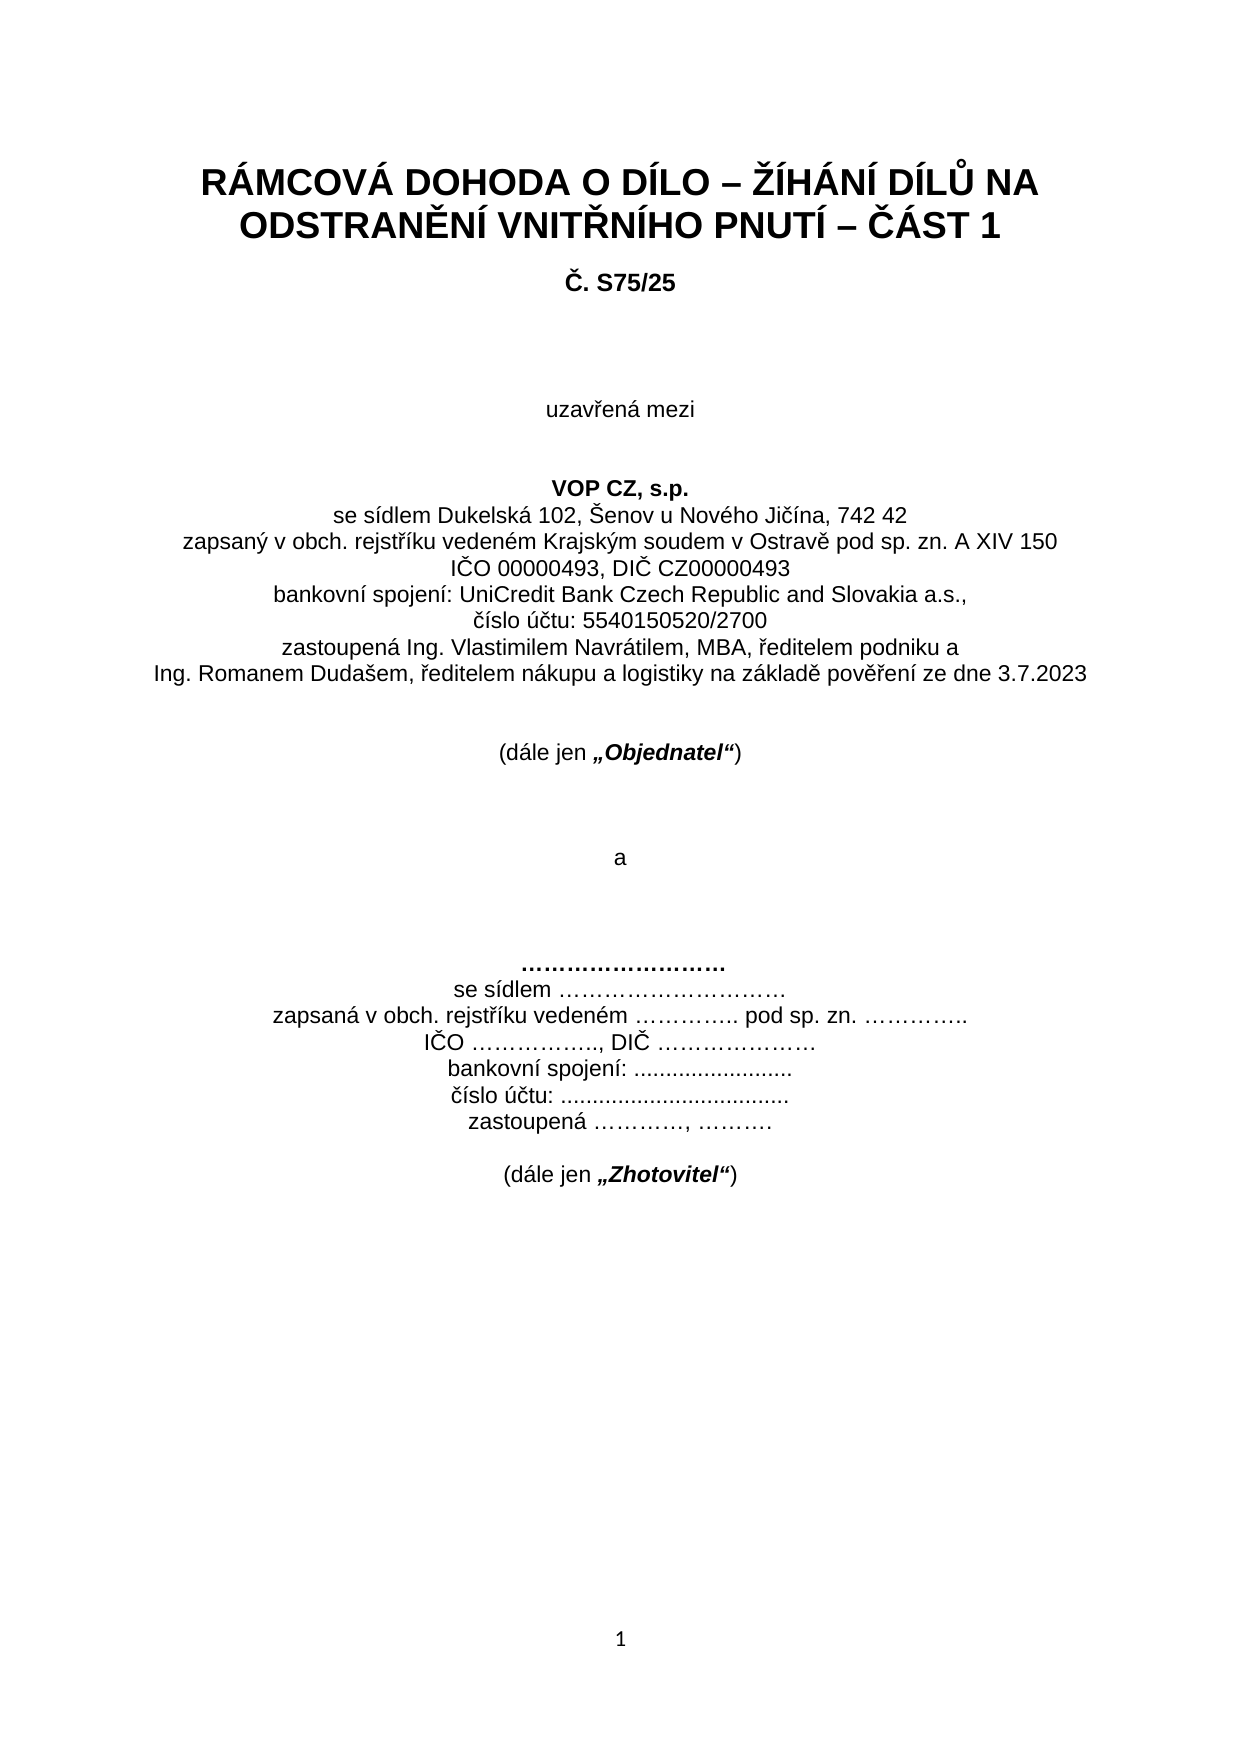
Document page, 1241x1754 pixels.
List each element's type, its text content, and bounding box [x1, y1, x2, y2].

text zastoupená …………, ………. [148, 1108, 1093, 1134]
text IČO …………….., DIČ ………………… [148, 1029, 1093, 1055]
text IČO 00000493, DIČ CZ00000493 [148, 554, 1093, 581]
text bankovní spojení: UniCredit Bank Czech Republic and Slovakia a.s., [148, 581, 1093, 607]
text Ing. Romanem Dudašem, ředitelem nákupu a logistiky na základě pověření ze dne 3.7.2023 [148, 660, 1093, 686]
text zastoupená Ing. Vlastimilem Navrátilem, MBA, ředitelem podniku a [148, 633, 1093, 660]
text se sídlem Dukelská 102, Šenov u Nového Jičína, 742 42 [148, 502, 1093, 528]
text zapsaný v obch. rejstříku vedeném Krajským soudem v Ostravě pod sp. zn. A XIV 150 [148, 528, 1093, 554]
text RÁMCOVÁ DOHODA o dílo – žíhání dílů na odstranění vnitřního pnutí – část 1 [148, 160, 1093, 246]
text VOP CZ, s.p. [148, 475, 1093, 502]
text č. S75/25 [148, 259, 1093, 296]
text a [148, 844, 1093, 871]
text se sídlem ………………………… [148, 976, 1093, 1002]
text (dále jen „Zhotovitel“) [148, 1161, 1093, 1187]
text uzavřená mezi [148, 396, 1093, 423]
text zapsaná v obch. rejstříku vedeném ………….. pod sp. zn. ………….. [148, 1002, 1093, 1029]
text bankovní spojení: ......................... [148, 1055, 1093, 1082]
text číslo účtu: 5540150520/2700 [148, 607, 1093, 633]
text ……………………… [148, 950, 1093, 976]
text číslo účtu: .................................... [148, 1082, 1093, 1108]
text (dále jen „Objednatel“) [148, 739, 1093, 765]
